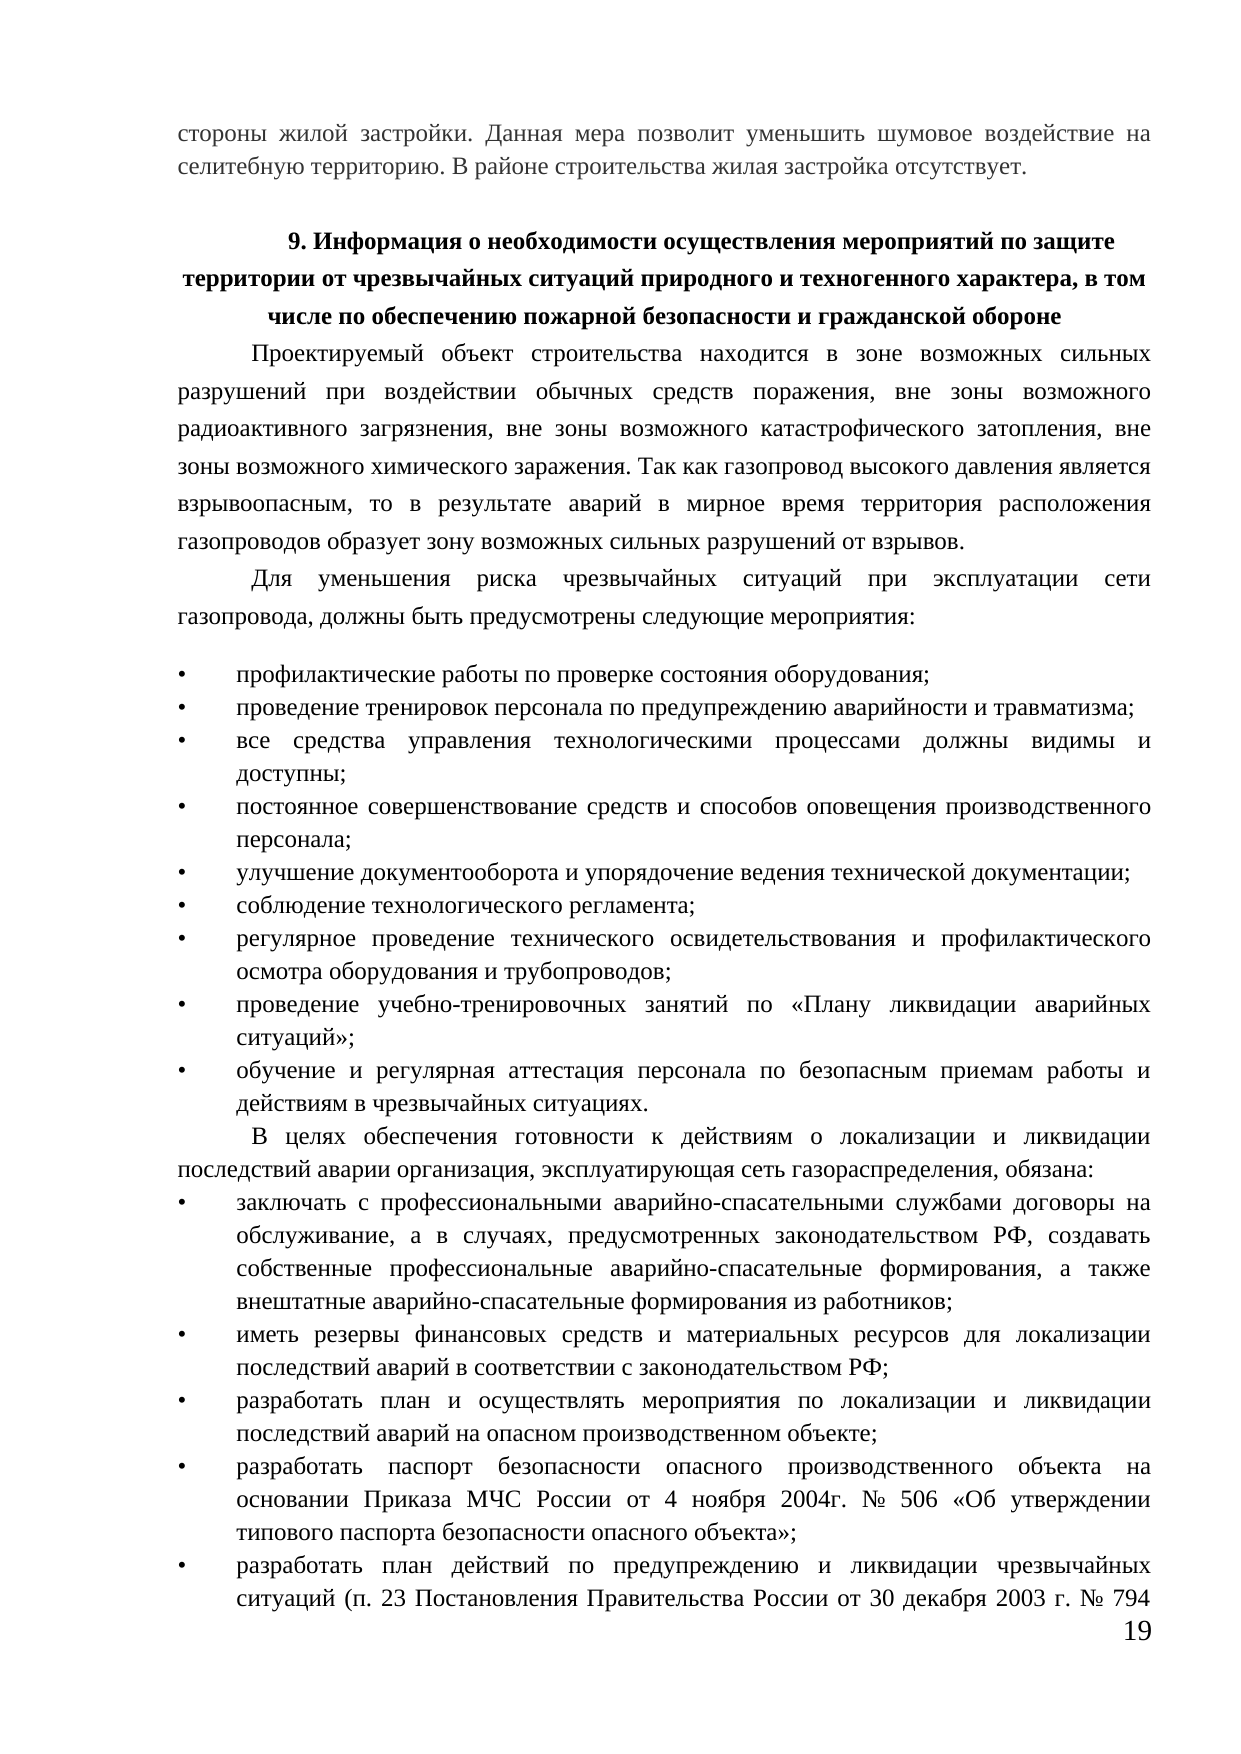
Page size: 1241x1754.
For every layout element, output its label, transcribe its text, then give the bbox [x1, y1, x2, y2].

list регулярное проведение технического освидетельствования и профилактического осмотра оборудования и трубопроводов; [177, 923, 1152, 985]
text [177, 118, 1152, 180]
list соблюдение технологического регламента; [177, 890, 1152, 919]
text 9. Информация о необходимости осуществления мероприятий по защите территории от чрезвычайных ситуаций природного и техногенного характера, в том числе по обеспечению пожарной безопасности и гражданской обороне [177, 217, 1152, 330]
list разработать паспорт безопасности опасного производственного объекта на основании Приказа МЧС России от 4 ноября 2004г. № 506 «Об утверждении типового паспорта безопасности опасного объекта»; [177, 1451, 1152, 1546]
list обучение и регулярная аттестация персонала по безопасным приемам работы и действиям в чрезвычайных ситуациях. [177, 1055, 1152, 1117]
text В целях обеспечения готовности к действиям о локализации и ликвидации последствий аварии организация, эксплуатирующая сеть газораспределения, обязана: [177, 1121, 1152, 1183]
text Для уменьшения риска чрезвычайных ситуаций при эксплуатации сети газопровода, должны быть предусмотрены следующие мероприятия: [177, 555, 1152, 630]
list все средства управления технологическими процессами должны видимы и доступны; [177, 725, 1152, 787]
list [177, 1550, 1152, 1612]
list постоянное совершенствование средств и способов оповещения производственного персонала; [177, 791, 1152, 853]
list проведение тренировок персонала по предупреждению аварийности и травматизма; [177, 692, 1152, 721]
list заключать с профессиональными аварийно-спасательными службами договоры на обслуживание, а в случаях, предусмотренных законодательством РФ, создавать собственные профессиональные аварийно-спасательные формирования, а также внештатные аварийно-спасательные формирования из работников; [177, 1187, 1152, 1315]
list иметь резервы финансовых средств и материальных ресурсов для локализации последствий аварий в соответствии с законодательством РФ; [177, 1319, 1152, 1381]
list проведение учебно-тренировочных занятий по «Плану ликвидации аварийных ситуаций»; [177, 989, 1152, 1051]
list разработать план и осуществлять мероприятия по локализации и ликвидации последствий аварий на опасном производственном объекте; [177, 1385, 1152, 1447]
list профилактические работы по проверке состояния оборудования; [177, 659, 1152, 688]
list улучшение документооборота и упорядочение ведения технической документации; [177, 857, 1152, 886]
text Проектируемый объект строительства находится в зоне возможных сильных разрушений при воздействии обычных средств поражения, вне зоны возможного радиоактивного загрязнения, вне зоны возможного катастрофического затопления, вне зоны возможного химического заражения. Так как газопровод высокого давления является взрывоопасным, то в результате аварий в мирное время территория расположения газопроводов образует зону возможных сильных разрушений от взрывов. [177, 330, 1152, 555]
